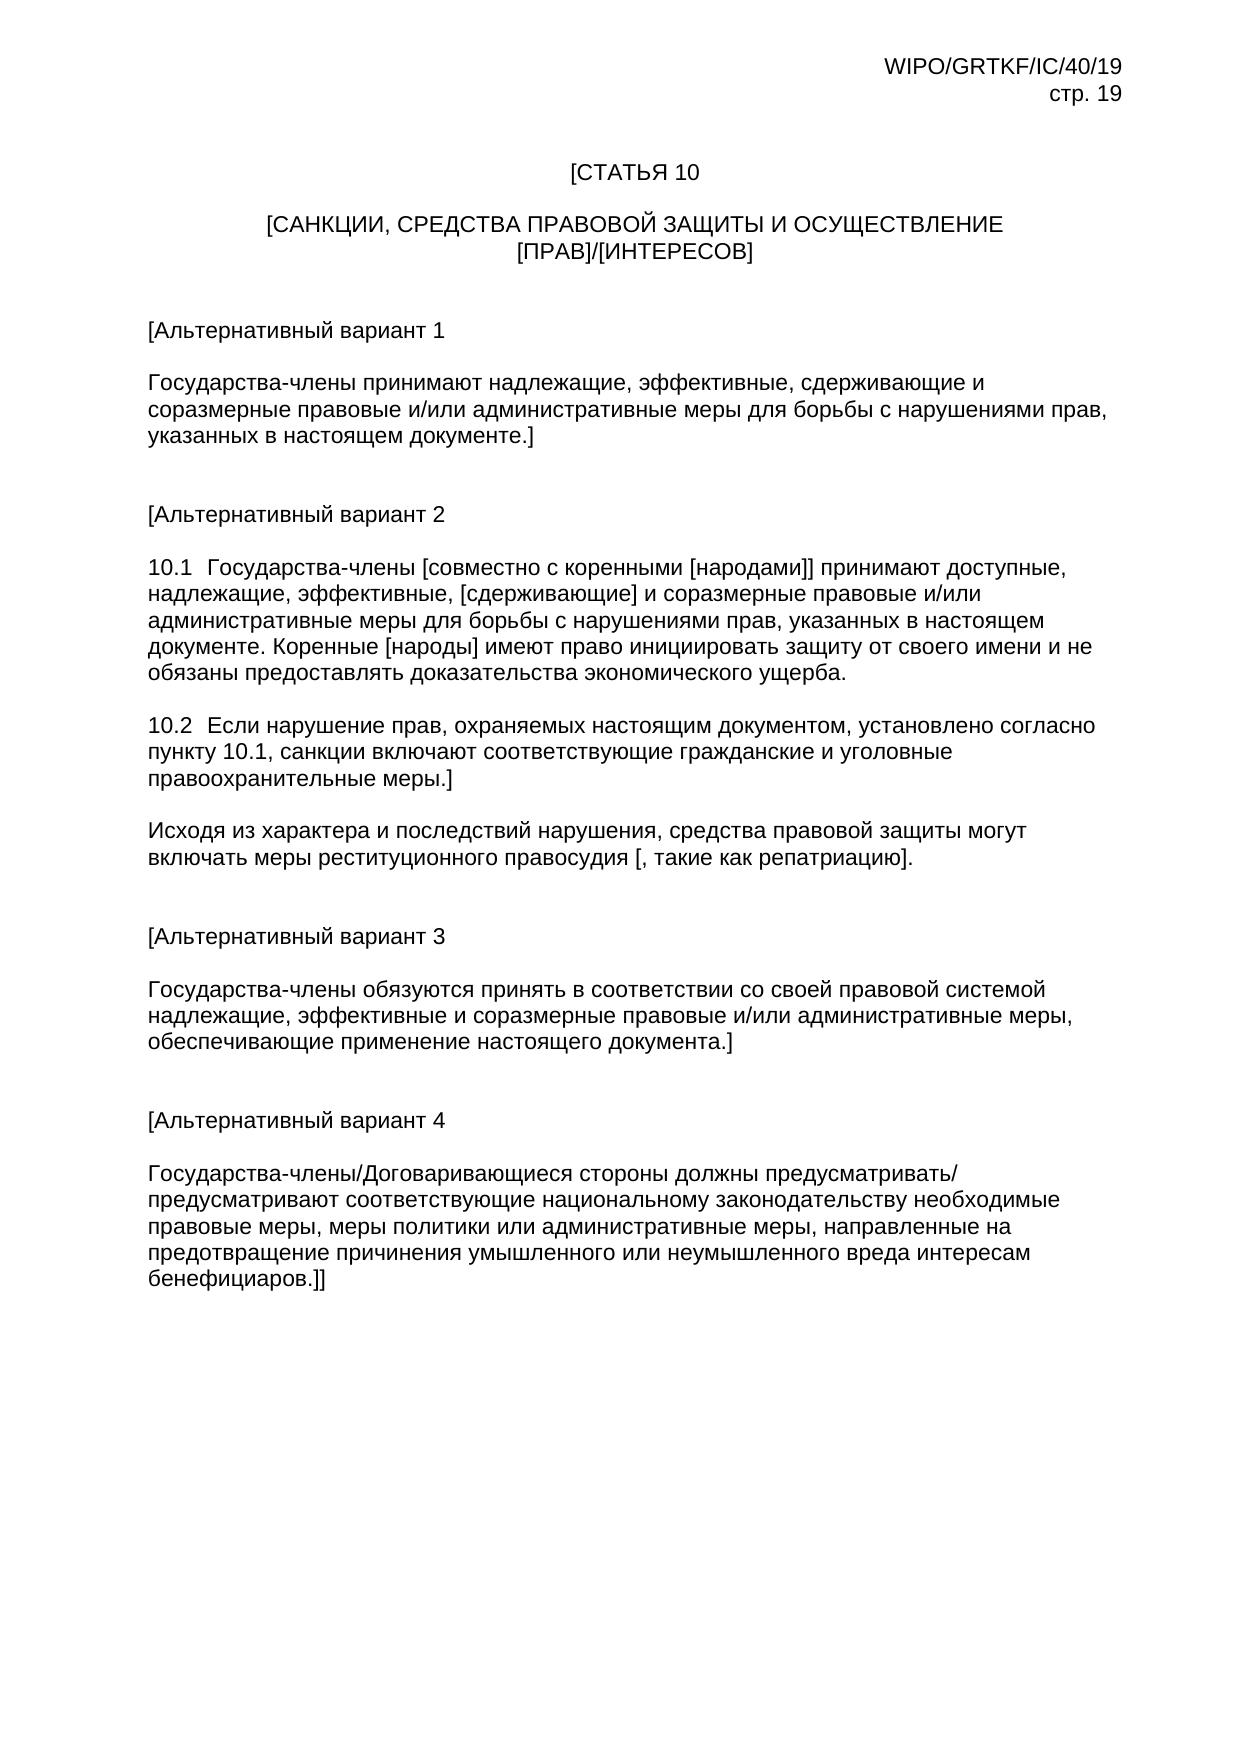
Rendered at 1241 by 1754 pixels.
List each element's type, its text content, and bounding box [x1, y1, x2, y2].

text 10.2 Если нарушение прав, охраняемых настоящим документом, установлено согласно пункту 10.1, санкции включают соответствующие гражданские и уголовные правоохранительные меры.] [148, 712, 1122, 791]
text Государства-члены/Договаривающиеся стороны должны предусматривать/ предусматривают соответствующие национальному законодательству необходимые правовые меры, меры политики или административные меры, направленные на предотвращение причинения умышленного или неумышленного вреда интересам бенефициаров.]] [148, 1160, 1122, 1292]
text 10.1 Государства-члены [совместно с коренными [народами]] принимают доступные, надлежащие, эффективные, [сдерживающие] и соразмерные правовые и/или административные меры для борьбы с нарушениями прав, указанных в настоящем документе. Коренные [народы] имеют право инициировать защиту от своего имени и не обязаны предоставлять доказательства экономического ущерба. [148, 554, 1122, 686]
text Государства-члены обязуются принять в соответствии со своей правовой системой надлежащие, эффективные и соразмерные правовые и/или административные меры, обеспечивающие применение настоящего документа.] [148, 976, 1122, 1054]
text [Альтернативный вариант 4 [148, 1107, 1122, 1134]
text [САНКЦИИ, СРЕДСТВА ПРАВОВОЙ ЗАЩИТЫ И ОСУЩЕСТВЛЕНИЕ [ПРАВ]/[ИНТЕРЕСОВ] [148, 211, 1122, 264]
text [Альтернативный вариант 3 [148, 923, 1122, 949]
text Исходя из характера и последствий нарушения, средства правовой защиты могут включать меры реституционного правосудия [, такие как репатриацию]. [148, 817, 1122, 870]
text [Альтернативный вариант 2 [148, 501, 1122, 527]
text [Альтернативный вариант 1 [148, 317, 1122, 343]
text Государства-члены принимают надлежащие, эффективные, сдерживающие и соразмерные правовые и/или административные меры для борьбы с нарушениями прав, указанных в настоящем документе.] [148, 369, 1122, 448]
text [СТАТЬЯ 10 [148, 158, 1122, 185]
